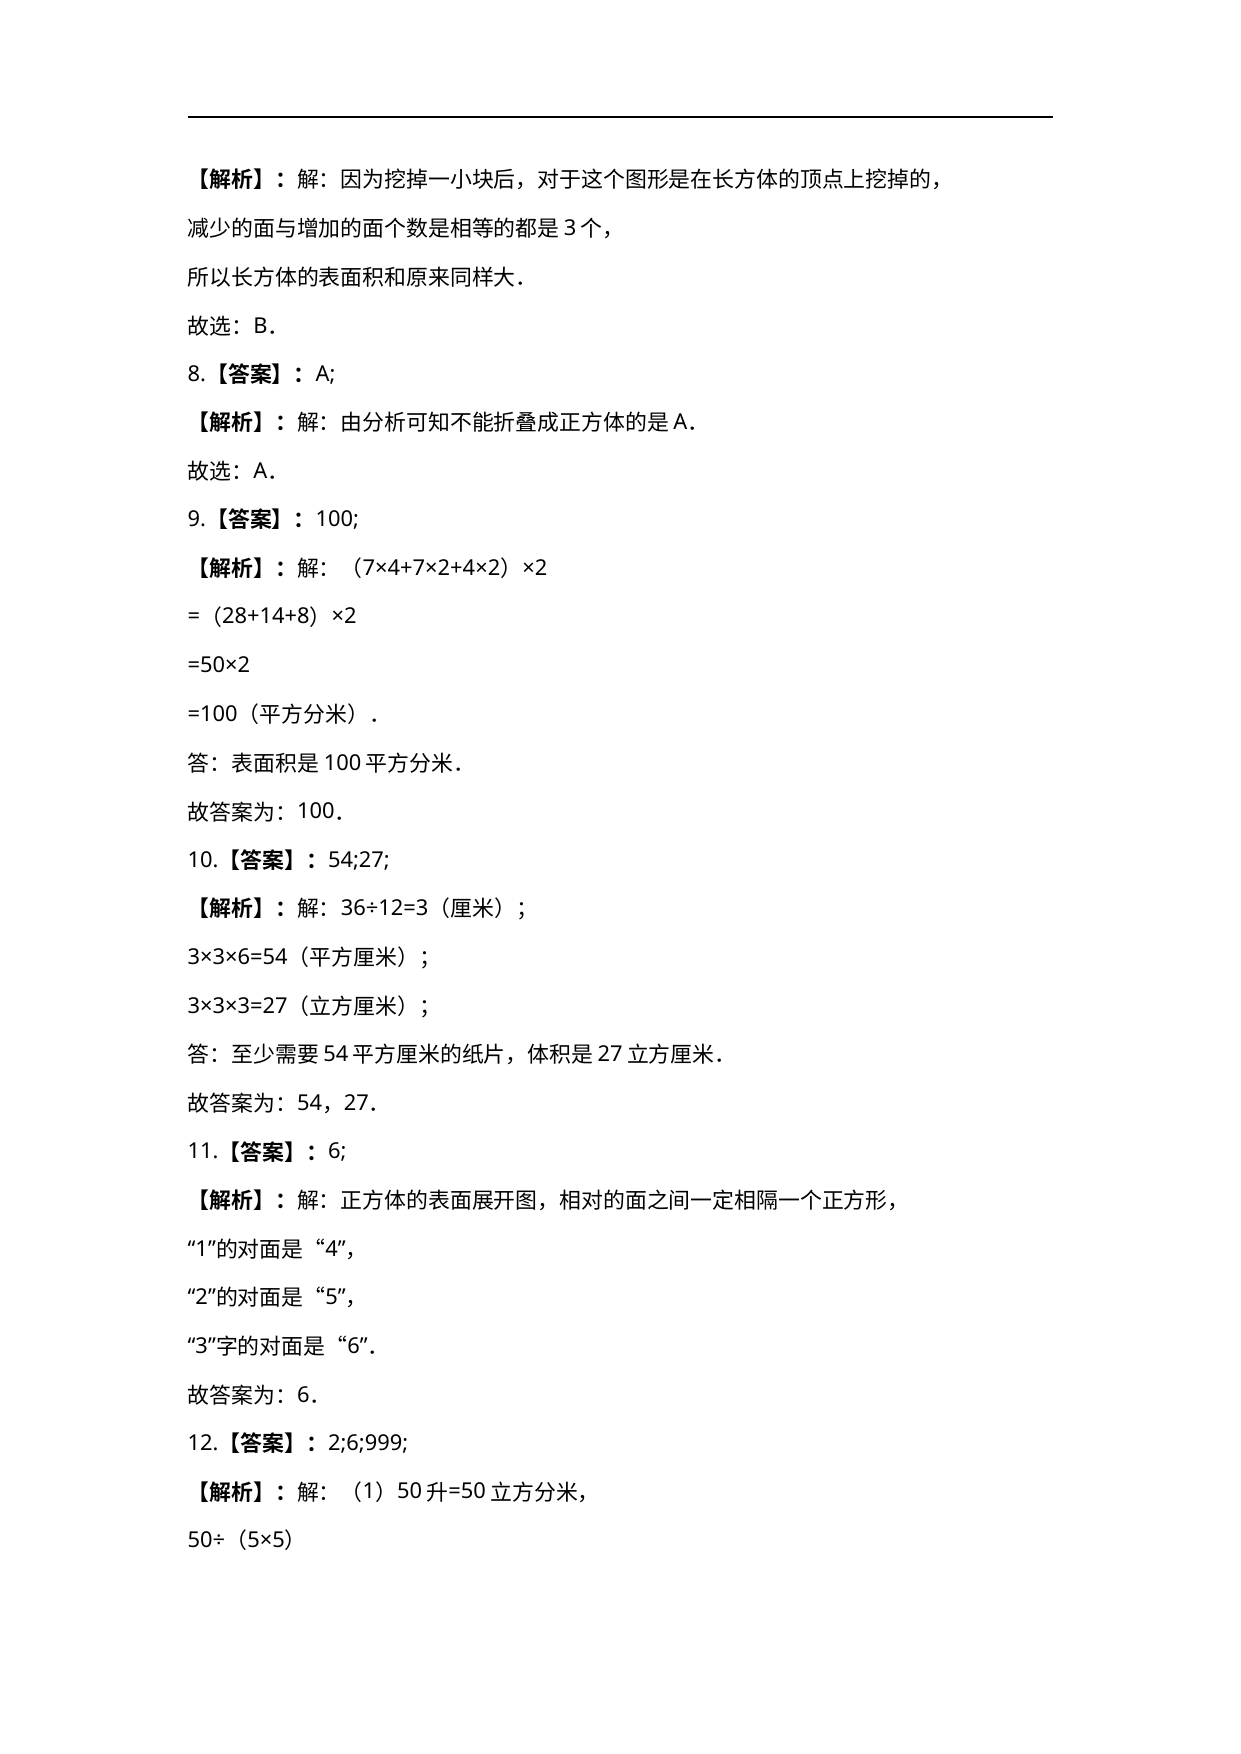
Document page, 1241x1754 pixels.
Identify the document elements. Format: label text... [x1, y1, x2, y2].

text 【解析】：解：（7×4+7×2+4×2）×2 =（28+14+8）×2 =50×2 =100（平方分米）． 答：表面积是 100平方分米． 故答案为：100． [187, 550, 1053, 827]
text 【解析】：解：36÷12=3（厘米）； 3×3×6=54（平方厘米）； 3×3×3=27（立方厘米）； 答：至少需要54平方厘米的纸片，体积是27立方厘米． 故答案为：54，27． [187, 891, 1053, 1118]
text 8.【答案】：A; [187, 357, 1053, 389]
text 【解析】：解：因为挖掉一小块后，对于这个图形是在长方体的顶点上挖掉的， 减少的面与增加的面个数是相等的都是3个， 所以长方体的表面积和原来同样大． 故选：B． [187, 162, 1053, 341]
text 12.【答案】：2;6;999; [187, 1426, 1053, 1458]
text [187, 1474, 1053, 1555]
text 9.【答案】：100; [187, 502, 1053, 534]
text 【解析】：解：由分析可知不能折叠成正方体的是A． 故选：A． [187, 405, 1053, 486]
text 10.【答案】：54;27; [187, 842, 1053, 875]
text 11.【答案】：6; [187, 1134, 1053, 1167]
text 【解析】：解：正方体的表面展开图，相对的面之间一定相隔一个正方形， “1”的对面是“4”， “2”的对面是“5”， “3”字的对面是“6”． 故答案为：6． [187, 1182, 1053, 1410]
